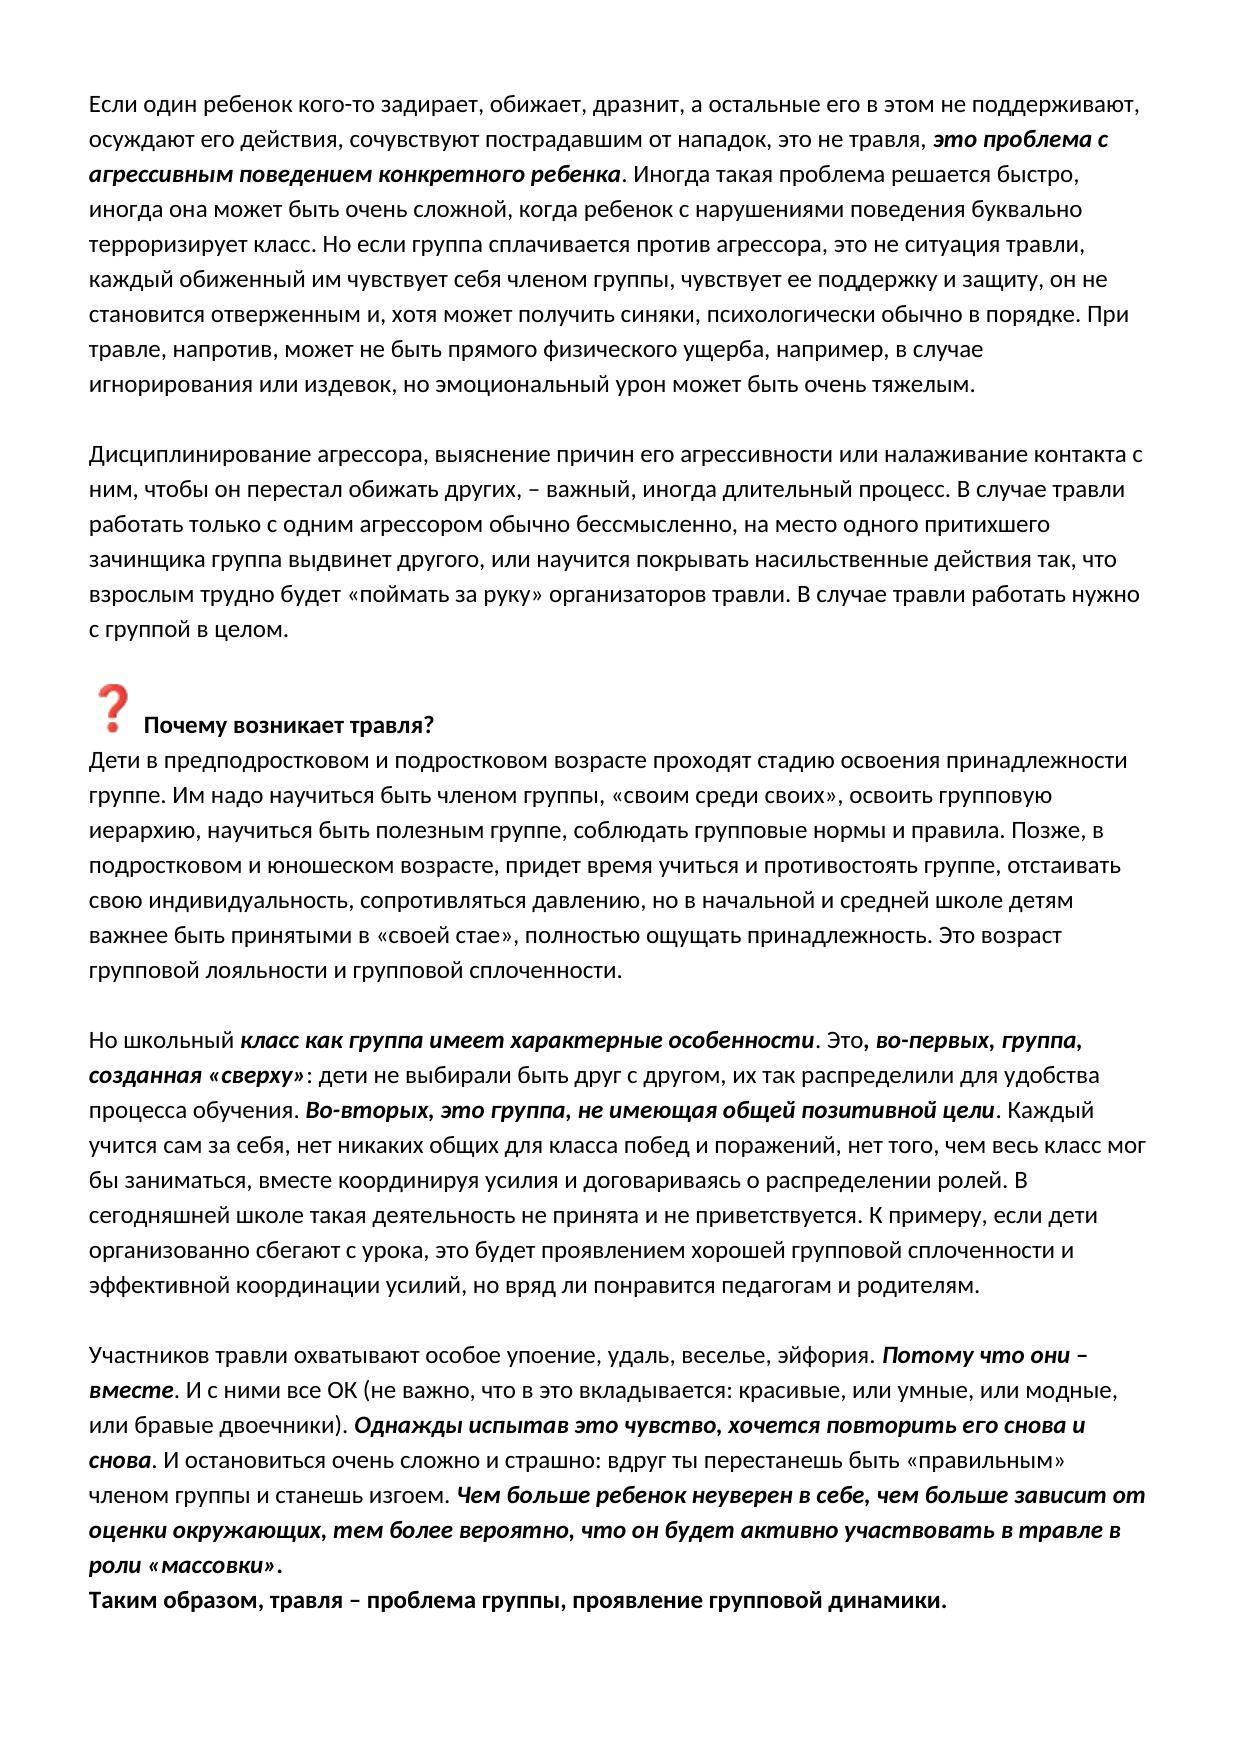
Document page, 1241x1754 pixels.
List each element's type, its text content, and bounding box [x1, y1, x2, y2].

text Если один ребенок кого-то задирает, обижает, дразнит, а остальные его в этом не поддерживают, осуждают его действия, сочувствуют пострадавшим от нападок, это не травля, это проблема с агрессивным поведением конкретного ребенка. Иногда такая проблема решается быстро, иногда она может быть очень сложной, когда ребенок с нарушениями поведения буквально терроризирует класс. Но если группа сплачивается против агрессора, это не ситуация травли, каждый обиженный им чувствует себя членом группы, чувствует ее поддержку и защиту, он не становится отверженным и, хотя может получить синяки, психологически обычно в порядке. При травле, напротив, может не быть прямого физического ущерба, например, в случае игнорирования или издевок, но эмоциональный урон может быть очень тяжелым. [89, 89, 1152, 399]
text Почему возникает травля? [89, 684, 1152, 739]
text Таким образом, травля – проблема группы, проявление групповой динамики. [89, 1584, 1152, 1614]
picture [88, 683, 139, 734]
text Дисциплинирование агрессора, выяснение причин его агрессивности или налаживание контакта с ним, чтобы он перестал обижать других, – важный, иногда длительный процесс. В случае травли работать только с одним агрессором обычно бессмысленно, на место одного притихшего зачинщика группа выдвинет другого, или научится покрывать насильственные действия так, что взрослым трудно будет «поймать за руку» организаторов травли. В случае травли работать нужно с группой в целом. [89, 439, 1152, 644]
text Дети в предподростковом и подростковом возрасте проходят стадию освоения принадлежности группе. Им надо научиться быть членом группы, «своим среди своих», освоить групповую иерархию, научиться быть полезным группе, соблюдать групповые нормы и правила. Позже, в подростковом и юношеском возрасте, придет время учиться и противостоять группе, отстаивать свою индивидуальность, сопротивляться давлению, но в начальной и средней школе детям важнее быть принятыми в «своей стае», полностью ощущать принадлежность. Это возраст групповой лояльности и групповой сплоченности. [89, 744, 1152, 984]
text Участников травли охватывают особое упоение, удаль, веселье, эйфория. Потому что они – вместе. И с ними все ОК (не важно, что в это вкладывается: красивые, или умные, или модные, или бравые двоечники). Однажды испытав это чувство, хочется повторить его снова и снова. И остановиться очень сложно и страшно: вдруг ты перестанешь быть «правильным» членом группы и станешь изгоем. Чем больше ребенок неуверен в себе, чем больше зависит от оценки окружающих, тем более вероятно, что он будет активно участвовать в травле в роли «массовки». [89, 1339, 1152, 1579]
text Но школьный класс как группа имеет характерные особенности. Это, во-первых, группа, созданная «сверху»: дети не выбирали быть друг с другом, их так распределили для удобства процесса обучения. Во-вторых, это группа, не имеющая общей позитивной цели. Каждый учится сам за себя, нет никаких общих для класса побед и поражений, нет того, чем весь класс мог бы заниматься, вместе координируя усилия и договариваясь о распределении ролей. В сегодняшней школе такая деятельность не принята и не приветствуется. К примеру, если дети организованно сбегают с урока, это будет проявлением хорошей групповой сплоченности и эффективной координации усилий, но вряд ли понравится педагогам и родителям. [89, 1024, 1152, 1299]
